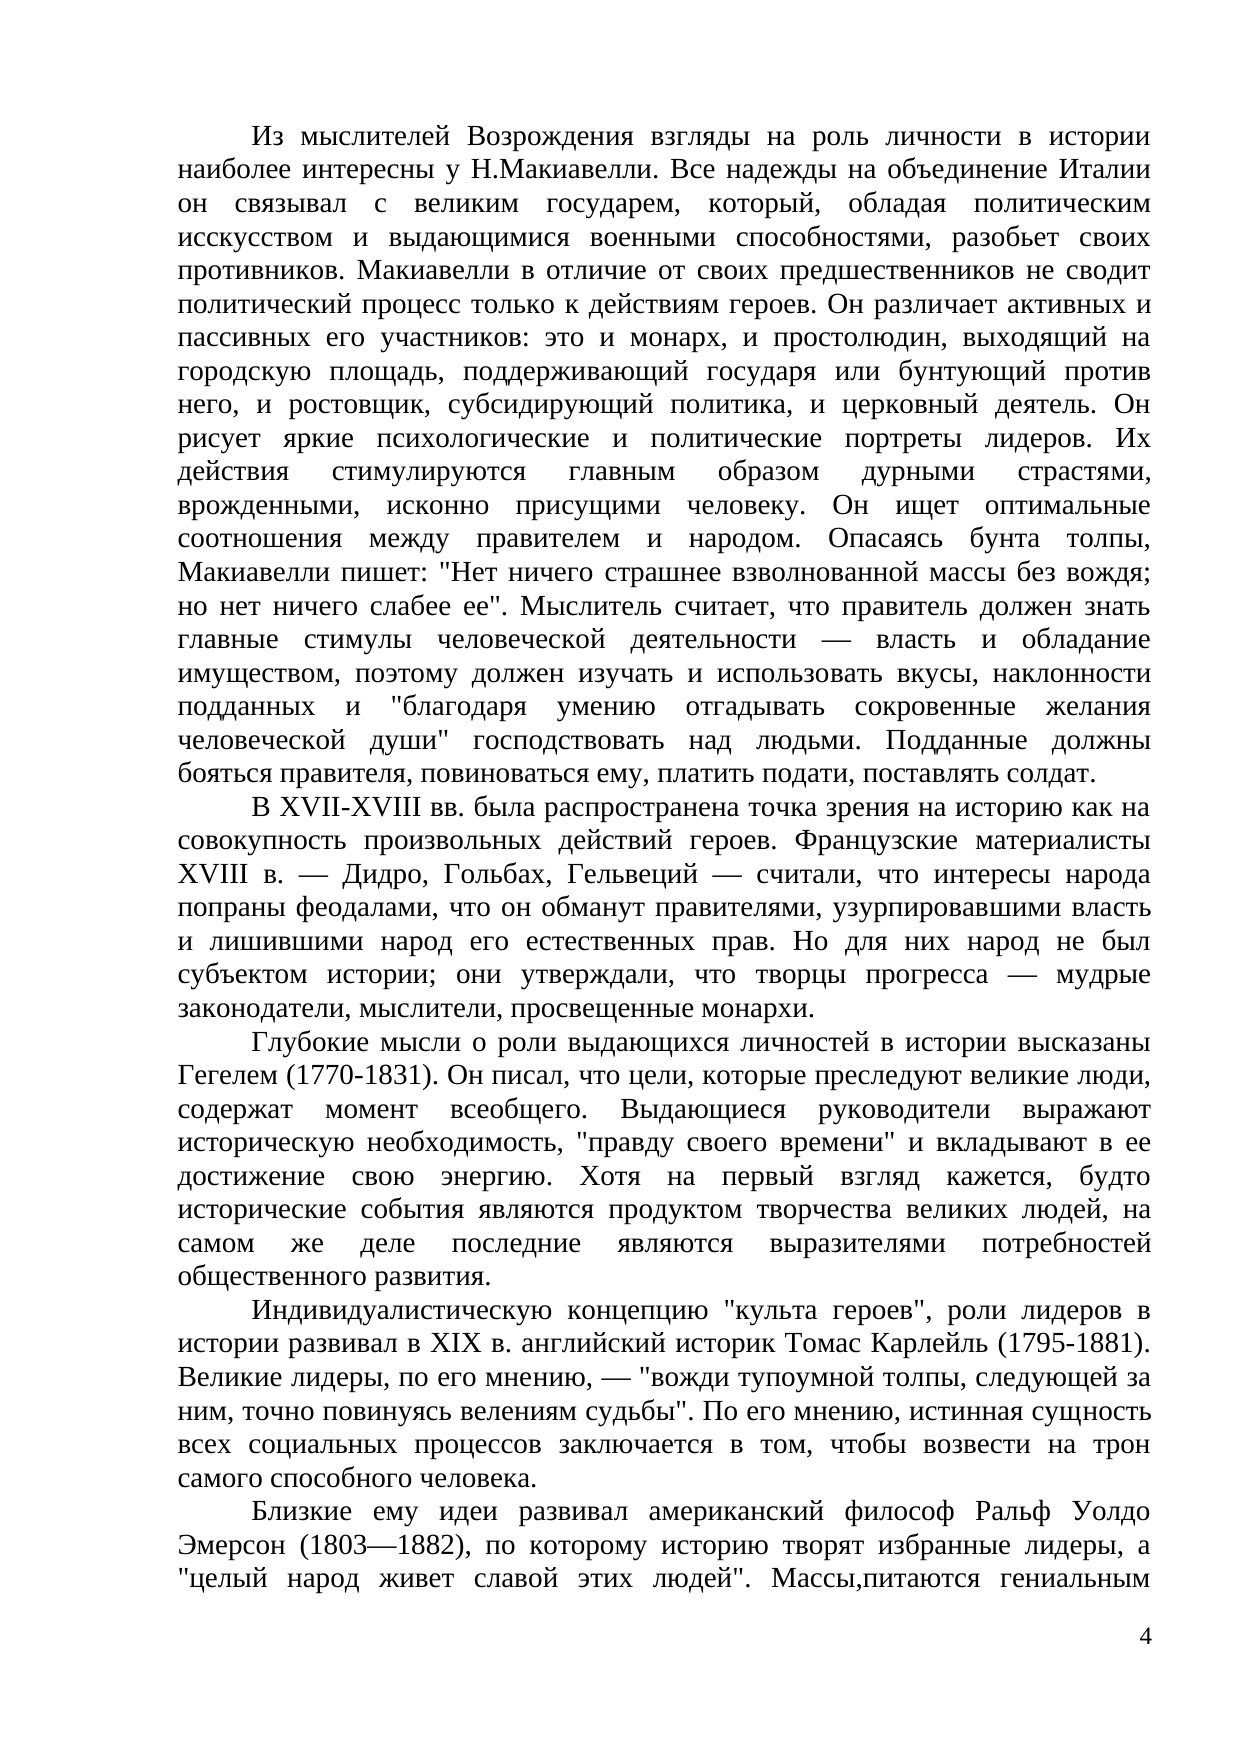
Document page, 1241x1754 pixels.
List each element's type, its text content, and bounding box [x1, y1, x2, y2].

text Глубокие мысли о роли выдающихся личностей в истории высказаны Гегелем (1770-1831). Он писал, что цели, которые преследуют великие люди, содержат момент всеобщего. Выдающиеся руководители выражают историческую необходимость, "правду своего времени" и вкладывают в ее достижение свою энергию. Хотя на первый взгляд кажется, будто исторические события являются продуктом творчества великих людей, на самом же деле последние являются выразителями потребностей общественного развития. [177, 1024, 1152, 1292]
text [177, 1493, 1152, 1594]
text Индивидуалистическую концепцию "культа героев", роли лидеров в истории развивал в XIX в. английский историк Томас Карлейль (1795-1881). Великие лидеры, по его мнению, — "вожди тупоумной толпы, следующей за ним, точно повинуясь велениям судьбы". По его мнению, истинная сущность всех социальных процессов заключается в том, чтобы возвести на трон самого способного человека. [177, 1292, 1152, 1493]
text Из мыслителей Возрождения взгляды на роль личности в истории наиболее интересны у Н.Макиавелли. Все надежды на объединение Италии он связывал с великим государем, который, обладая политическим исскусством и выдающимися военными способностями, разобьет своих противников. Макиавелли в отличие от своих предшественников не сводит политический процесс только к действиям героев. Он различает активных и пассивных его участников: это и монарх, и простолюдин, выходящий на городскую площадь, поддерживающий государя или бунтующий против него, и ростовщик, субсидирующий политика, и церковный деятель. Он рисует яркие психологические и политические портреты лидеров. Их действия стимулируются главным образом дурными страстями, врожденными, исконно присущими человеку. Он ищет оптимальные соотношения между правителем и народом. Опасаясь бунта толпы, Макиавелли пишет: "Нет ничего cтрашнее взволнованной массы без вождя; но нет ничего слабее ее". Мыслитель считает, что правитель должен знать главные стимулы человеческой деятельности — власть и обладание имуществом, поэтому должен изучать и использовать вкусы, наклонности подданных и "благодаря умению отгадывать сокровенные желания человеческой души" господствовать над людьми. Подданные должны бояться правителя, повиноваться ему, платить подати, поставлять солдат. [177, 118, 1152, 789]
text В XVII-XVIII вв. была распространена точка зрения на историю как на совокупность произвольных действий героев. Французские материалисты XVIII в. — Дидро, Гольбах, Гельвеций — считали, что интересы народа попраны феодалами, что он обманут правителями, узурпировавшими власть и лишившими народ его естественных прав. Но для них народ не был субъектом истории; они утверждали, что творцы прогресса — мудрые законодатели, мыслители, просвещенные монархи. [177, 789, 1152, 1024]
